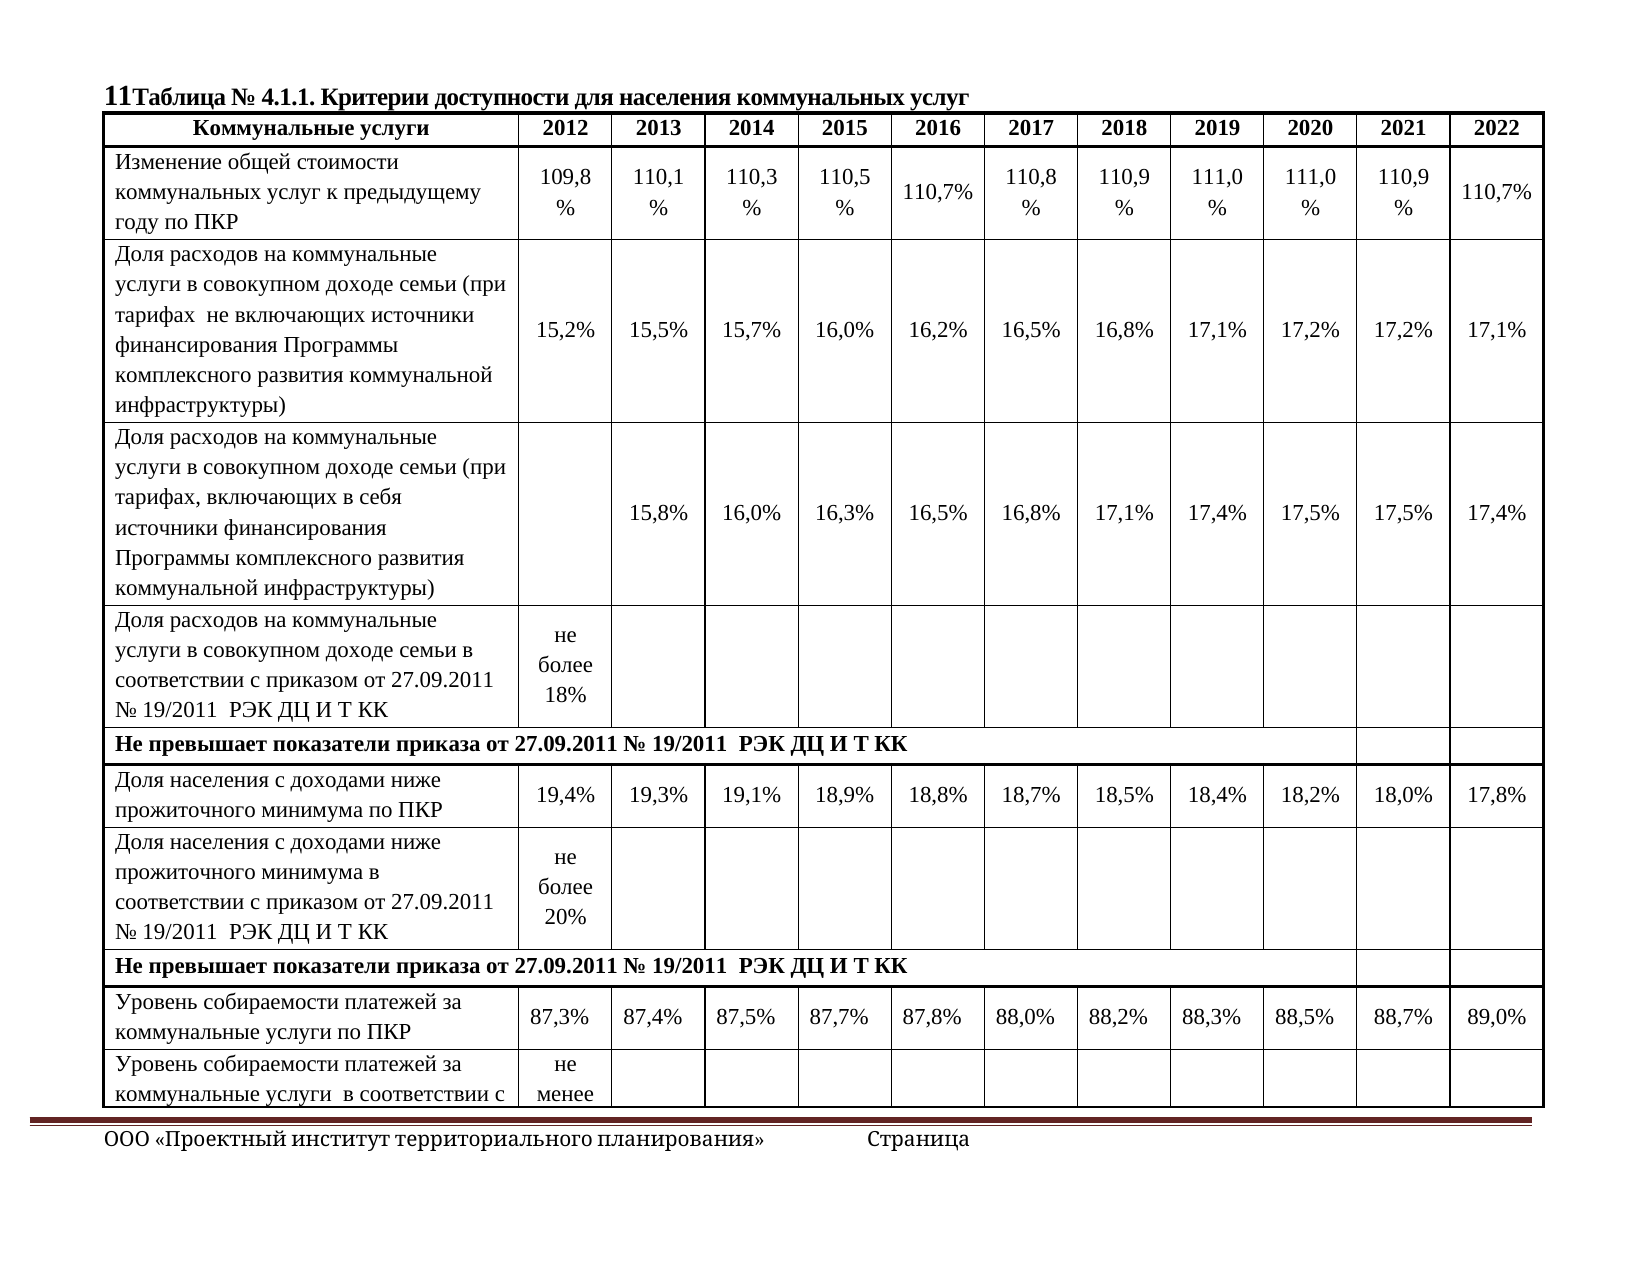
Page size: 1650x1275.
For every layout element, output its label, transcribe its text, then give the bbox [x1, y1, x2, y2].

table_cell 110,5% [799, 148, 891, 239]
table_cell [105, 1050, 518, 1106]
table_header 2012 [519, 115, 611, 145]
table_cell 87,4% [612, 988, 704, 1049]
table_header 2016 [892, 115, 984, 145]
table_cell [1171, 606, 1263, 727]
table_cell [1357, 828, 1449, 949]
table_cell [1451, 828, 1542, 949]
table_cell 16,8% [985, 423, 1077, 605]
table_cell Изменение общей стоимости коммунальных услуг к предыдущему году по ПКР [105, 148, 518, 239]
table_cell [799, 828, 891, 949]
table_cell 17,1% [1171, 240, 1263, 422]
table_cell 18,4% [1171, 766, 1263, 827]
table_cell 16,5% [892, 423, 984, 605]
table_cell 16,8% [1078, 240, 1170, 422]
table_cell 89,0% [1451, 988, 1542, 1049]
table_cell 17,5% [1264, 423, 1356, 605]
table_cell 18,7% [985, 766, 1077, 827]
table_cell Доля расходов на коммунальные услуги в совокупном доходе семьи в соответствии с приказом от 27.09.2011 № 19/2011 РЭК ДЦ И Т КК [105, 606, 518, 727]
table_cell [1171, 1050, 1263, 1106]
table_cell 15,7% [706, 240, 798, 422]
table_cell [1451, 950, 1542, 985]
table_cell [1451, 606, 1542, 727]
table_cell 110,9% [1357, 148, 1449, 239]
table_cell [1171, 828, 1263, 949]
table_cell 15,2% [519, 240, 611, 422]
table_cell 110,3% [706, 148, 798, 239]
table_cell 88,0% [985, 988, 1077, 1049]
table_cell 17,1% [1451, 240, 1542, 422]
table_cell 16,0% [799, 240, 891, 422]
table_cell [519, 423, 611, 605]
table_cell 16,3% [799, 423, 891, 605]
table_cell 19,4% [519, 766, 611, 827]
table_cell 110,7% [1451, 148, 1542, 239]
table_cell 88,7% [1357, 988, 1449, 1049]
table_header 2018 [1078, 115, 1170, 145]
table_cell 19,3% [612, 766, 704, 827]
table_cell [985, 606, 1077, 727]
table_cell 17,2% [1264, 240, 1356, 422]
table_cell [706, 828, 798, 949]
table_cell 18,0% [1357, 766, 1449, 827]
table_cell [1078, 606, 1170, 727]
table_cell не более 20% [519, 828, 611, 949]
table_cell [1264, 1050, 1356, 1106]
table_header 2013 [612, 115, 704, 145]
table_cell [1357, 1050, 1449, 1106]
table_cell 110,1% [612, 148, 704, 239]
table_cell 17,8% [1451, 766, 1542, 827]
table_cell [1078, 1050, 1170, 1106]
table_cell 18,2% [1264, 766, 1356, 827]
table_cell Не превышает показатели приказа от 27.09.2011 № 19/2011 РЭК ДЦ И Т КК [105, 950, 1356, 985]
table_cell [799, 1050, 891, 1106]
table_cell [1078, 828, 1170, 949]
table_cell 87,5% [706, 988, 798, 1049]
table_cell 15,5% [612, 240, 704, 422]
table_cell [1451, 728, 1542, 763]
table_header 2017 [985, 115, 1077, 145]
table_cell Доля населения с доходами ниже прожиточного минимума по ПКР [105, 766, 518, 827]
table_header 2021 [1357, 115, 1449, 145]
table_cell 111,0% [1264, 148, 1356, 239]
table_header 2022 [1451, 115, 1542, 145]
table_cell 110,9% [1078, 148, 1170, 239]
table_cell 16,0% [706, 423, 798, 605]
table_cell [1264, 606, 1356, 727]
table_cell 17,2% [1357, 240, 1449, 422]
table_header 2020 [1264, 115, 1356, 145]
table_cell [985, 1050, 1077, 1106]
table_header Коммунальные услуги [105, 115, 518, 145]
table_cell 88,2% [1078, 988, 1170, 1049]
table_header 2014 [706, 115, 798, 145]
table_cell Доля расходов на коммунальные услуги в совокупном доходе семьи (при тарифах, включающих в себя источники финансирования Программы комплексного развития коммунальной инфраструктуры) [105, 423, 518, 605]
table_cell 17,4% [1171, 423, 1263, 605]
table_cell 87,3% [519, 988, 611, 1049]
table_cell 88,3% [1171, 988, 1263, 1049]
table_cell [612, 828, 704, 949]
table_cell 15,8% [612, 423, 704, 605]
table_cell Уровень собираемости платежей за коммунальные услуги по ПКР [105, 988, 518, 1049]
table_cell 87,8% [892, 988, 984, 1049]
table_cell 109,8% [519, 148, 611, 239]
table_cell 17,1% [1078, 423, 1170, 605]
table_cell 87,7% [799, 988, 891, 1049]
table_cell [1451, 1050, 1542, 1106]
table_cell [892, 1050, 984, 1106]
table_cell не менее 87% [519, 1050, 611, 1106]
table_cell [706, 1050, 798, 1106]
table_cell 17,4% [1451, 423, 1542, 605]
table_cell 17,5% [1357, 423, 1449, 605]
table_cell 110,8% [985, 148, 1077, 239]
table_cell [1357, 728, 1449, 763]
table_cell 16,2% [892, 240, 984, 422]
table_cell Доля расходов на коммунальные услуги в совокупном доходе семьи (при тарифах не включающих источники финансирования Программы комплексного развития коммунальной инфраструктуры) [105, 240, 518, 422]
table_cell 19,1% [706, 766, 798, 827]
table_cell 16,5% [985, 240, 1077, 422]
table_cell [799, 606, 891, 727]
table_cell [1357, 606, 1449, 727]
table_cell Не превышает показатели приказа от 27.09.2011 № 19/2011 РЭК ДЦ И Т КК [105, 728, 1356, 763]
table_cell 18,8% [892, 766, 984, 827]
table_cell 88,5% [1264, 988, 1356, 1049]
table_cell [985, 828, 1077, 949]
text 11Таблица № 4.1.1. Критерии доступности для населения коммунальных услуг [103, 78, 1532, 111]
table_cell не более 18% [519, 606, 611, 727]
table_header 2019 [1171, 115, 1263, 145]
table_cell 111,0% [1171, 148, 1263, 239]
table_cell 18,9% [799, 766, 891, 827]
table_cell [612, 606, 704, 727]
table_cell [892, 606, 984, 727]
table_cell [706, 606, 798, 727]
table_cell 18,5% [1078, 766, 1170, 827]
table_cell [1357, 950, 1449, 985]
table_cell [1264, 828, 1356, 949]
table_cell [612, 1050, 704, 1106]
table_cell 110,7% [892, 148, 984, 239]
table_cell Доля населения с доходами ниже прожиточного минимума в соответствии с приказом от 27.09.2011 № 19/2011 РЭК ДЦ И Т КК [105, 828, 518, 949]
table_header 2015 [799, 115, 891, 145]
table_cell [892, 828, 984, 949]
